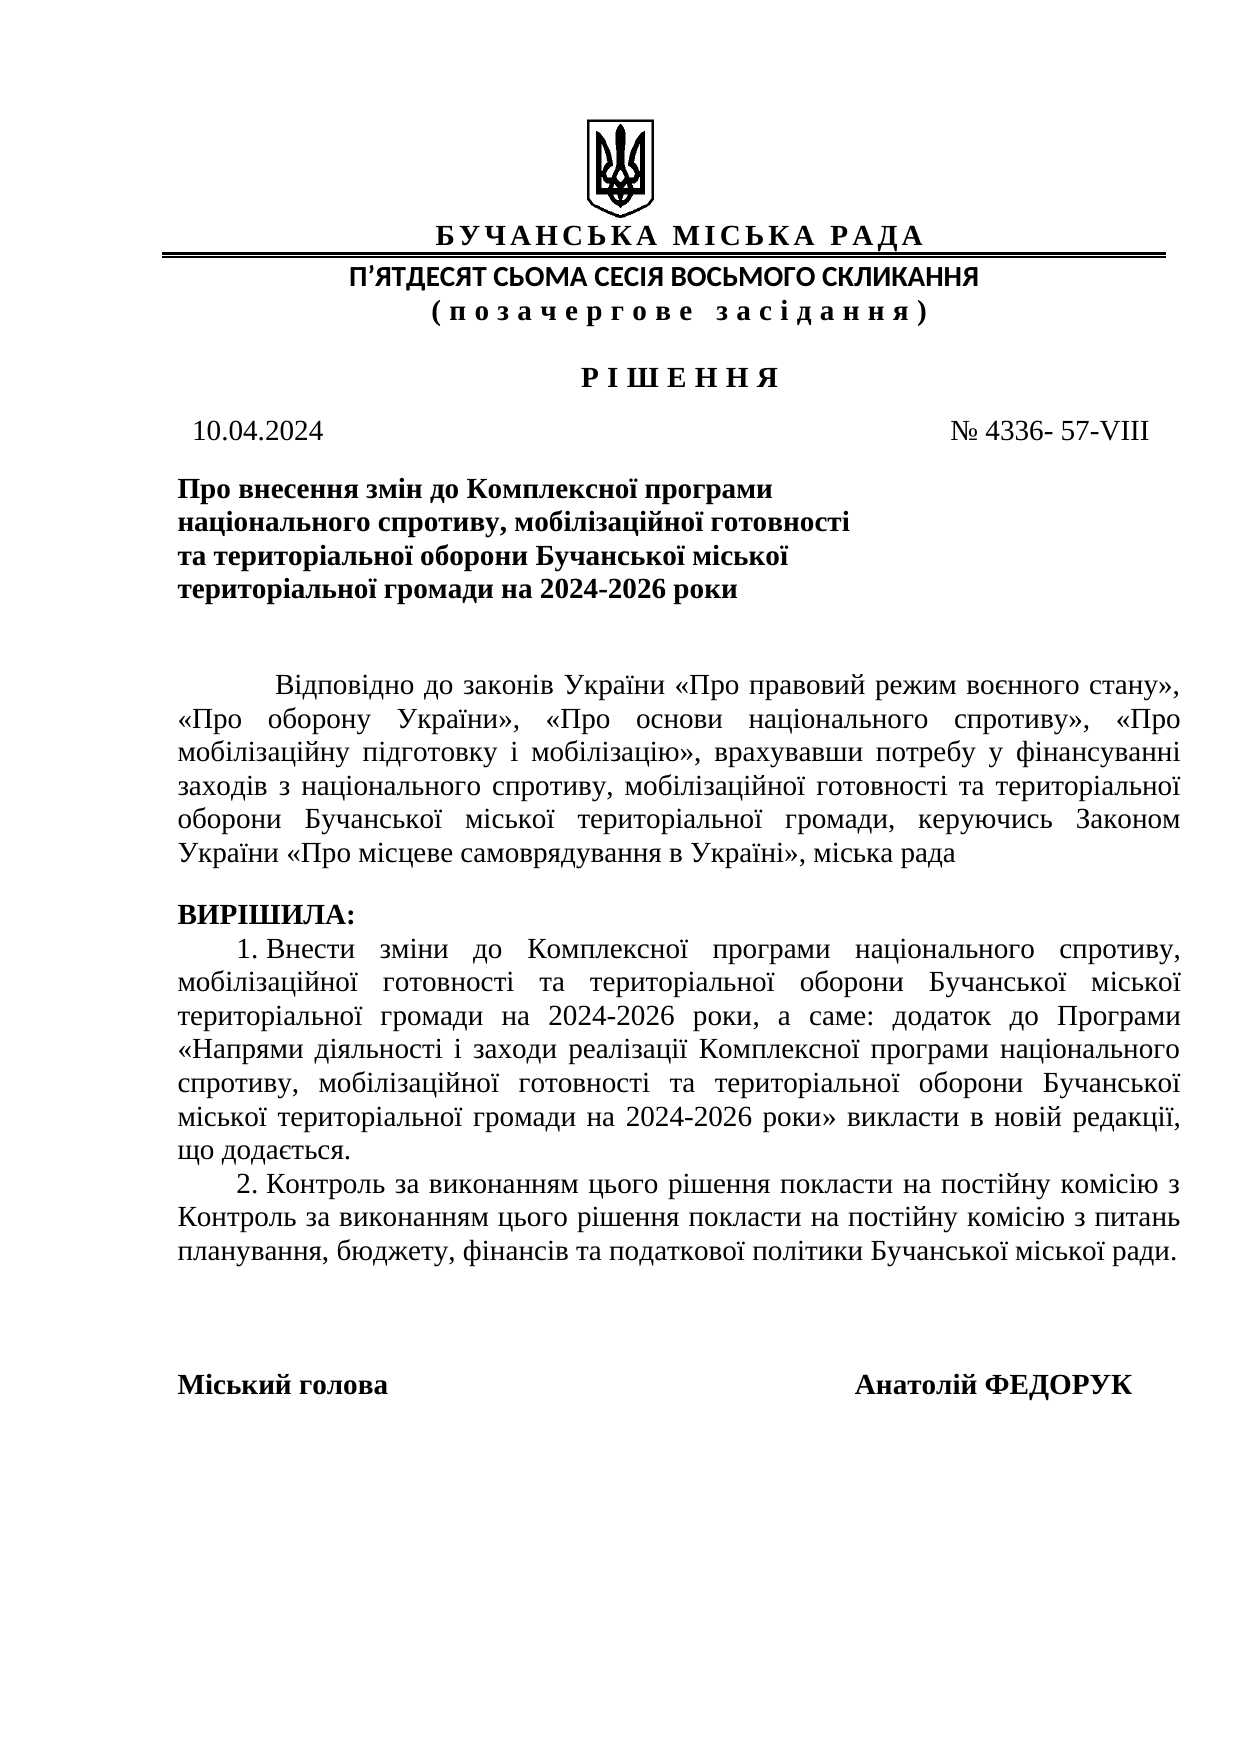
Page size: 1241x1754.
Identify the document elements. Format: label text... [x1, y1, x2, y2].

text Міський голова Анатолій ФЕДОРУК [177, 1367, 1181, 1401]
text (позачергове засідання) [177, 293, 1181, 327]
list Внести зміни до Комплексної програми національного спротиву, мобілізаційної готовності та територіальної оборони Бучанської міської територіальної громади на 2024-2026 роки, а саме: додаток до Програми «Напрями діяльності і заходи реалізації Комплексної програми національного спротиву, мобілізаційної готовності та територіальної оборони Бучанської міської територіальної громади на 2024-2026 роки» викласти в новій редакції, що додається. [177, 931, 1181, 1166]
text Відповідно до законів України «Про правовий режим воєнного стану», «Про оборону України», «Про основи національного спротиву», «Про мобілізаційну підготовку і мобілізацію», врахувавши потребу у фінансуванні заходів з національного спротиву, мобілізаційної готовності та територіальної оборони Бучанської міської територіальної громади, керуючись Законом України «Про місцеве самоврядування в Україні», міська рада [177, 667, 1181, 869]
list Контроль за виконанням цього рішення покласти на постійну комісію з Контроль за виконанням цього рішення покласти на постійну комісію з питань планування, бюджету, фінансів та податкової політики Бучанської міської ради. [177, 1166, 1181, 1266]
text ВИРІШИЛА: [177, 897, 1181, 931]
picture [585, 118, 656, 219]
subtitle 10.04.2024 № 4336- 57-VIII [177, 413, 1181, 447]
text РІШЕННЯ [177, 361, 1181, 394]
table_header П’ЯТДЕСЯТ СЬОМА СЕСІЯ ВОСЬМОГО СКЛИКАННЯ [162, 258, 1166, 293]
text Про внесення змін до Комплексної програми національного спротиву, мобілізаційної готовності та територіальної оборони Бучанської міської територіальної громади на 2024-2026 роки [177, 471, 881, 605]
text БУЧАНСЬКА МІСЬКА РАДА [177, 218, 1181, 252]
